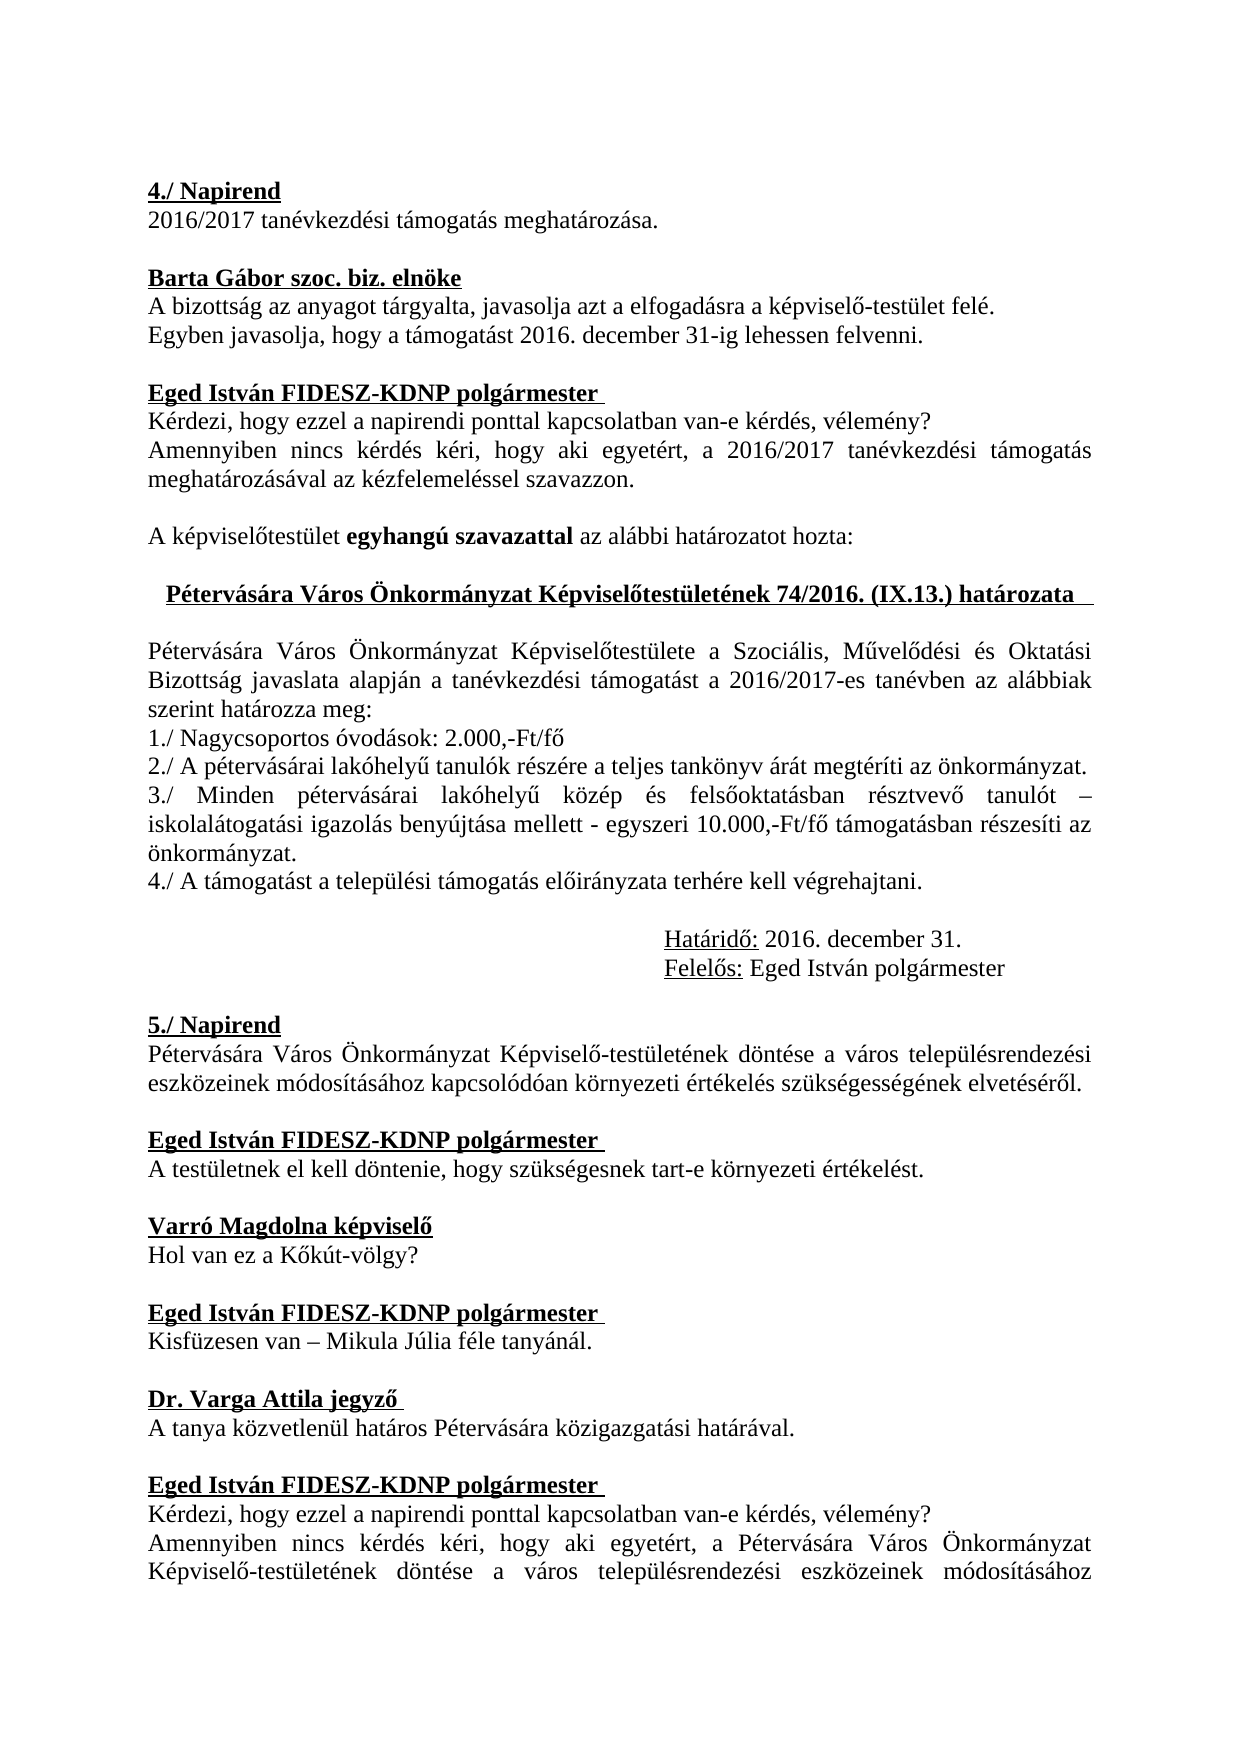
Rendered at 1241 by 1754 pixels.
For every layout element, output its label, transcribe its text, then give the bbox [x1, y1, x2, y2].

text Hol van ez a Kőkút-völgy? [148, 1240, 1093, 1269]
text 4./ A támogatást a települési támogatás előirányzata terhére kell végrehajtani. [148, 866, 1093, 895]
text A tanya közvetlenül határos Pétervására közigazgatási határával. [148, 1413, 1093, 1441]
text Eged István FIDESZ-KDNP polgármester [148, 1298, 1093, 1326]
text 1./ Nagycsoportos óvodások: 2.000,-Ft/fő [148, 723, 1093, 751]
text Dr. Varga Attila jegyző [148, 1384, 1093, 1413]
text A képviselőtestület egyhangú szavazattal az alábbi határozatot hozta: [148, 521, 1093, 550]
text Barta Gábor szoc. biz. elnöke [148, 263, 1093, 291]
text Pétervására Város Önkormányzat Képviselőtestületének 74/2016. (IX.13.) határozata [148, 579, 1093, 608]
text Kérdezi, hogy ezzel a napirendi ponttal kapcsolatban van-e kérdés, vélemény? [148, 1499, 1093, 1528]
text Kisfüzesen van – Mikula Júlia féle tanyánál. [148, 1326, 1093, 1355]
text Eged István FIDESZ-KDNP polgármester [148, 1470, 1093, 1499]
text 4./ Napirend [148, 176, 1093, 205]
text 2016/2017 tanévkezdési támogatás meghatározása. [148, 205, 1093, 234]
text Pétervására Város Önkormányzat Képviselőtestülete a Szociális, Művelődési és Oktatási Bizottság javaslata alapján a tanévkezdési támogatást a 2016/2017-es tanévben az alábbiak szerint határozza meg: [148, 636, 1093, 723]
text 2./ A pétervásárai lakóhelyű tanulók részére a teljes tankönyv árát megtéríti az önkormányzat. [148, 751, 1093, 780]
text 5./ Napirend [148, 1010, 1093, 1039]
text Felelős: Eged István polgármester [590, 953, 1093, 981]
text Egyben javasolja, hogy a támogatást 2016. december 31-ig lehessen felvenni. [148, 320, 1093, 349]
text A testületnek el kell döntenie, hogy szükségesnek tart-e környezeti értékelést. [148, 1154, 1093, 1183]
text A bizottság az anyagot tárgyalta, javasolja azt a elfogadásra a képviselő-testület felé. [148, 291, 1093, 320]
text Eged István FIDESZ-KDNP polgármester [148, 1125, 1093, 1154]
text Varró Magdolna képviselő [148, 1211, 1093, 1240]
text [148, 1528, 1093, 1585]
text Határidő: 2016. december 31. [148, 924, 1093, 953]
text Kérdezi, hogy ezzel a napirendi ponttal kapcsolatban van-e kérdés, vélemény? [148, 406, 1093, 435]
text Pétervására Város Önkormányzat Képviselő-testületének döntése a város településrendezési eszközeinek módosításához kapcsolódóan környezeti értékelés szükségességének elvetéséről. [148, 1039, 1093, 1096]
text 3./ Minden pétervásárai lakóhelyű közép és felsőoktatásban résztvevő tanulót – iskolalátogatási igazolás benyújtása mellett - egyszeri 10.000,-Ft/fő támogatásban részesíti az önkormányzat. [148, 780, 1093, 866]
text Eged István FIDESZ-KDNP polgármester [148, 378, 1093, 406]
text Amennyiben nincs kérdés kéri, hogy aki egyetért, a 2016/2017 tanévkezdési támogatás meghatározásával az kézfelemeléssel szavazzon. [148, 435, 1093, 493]
